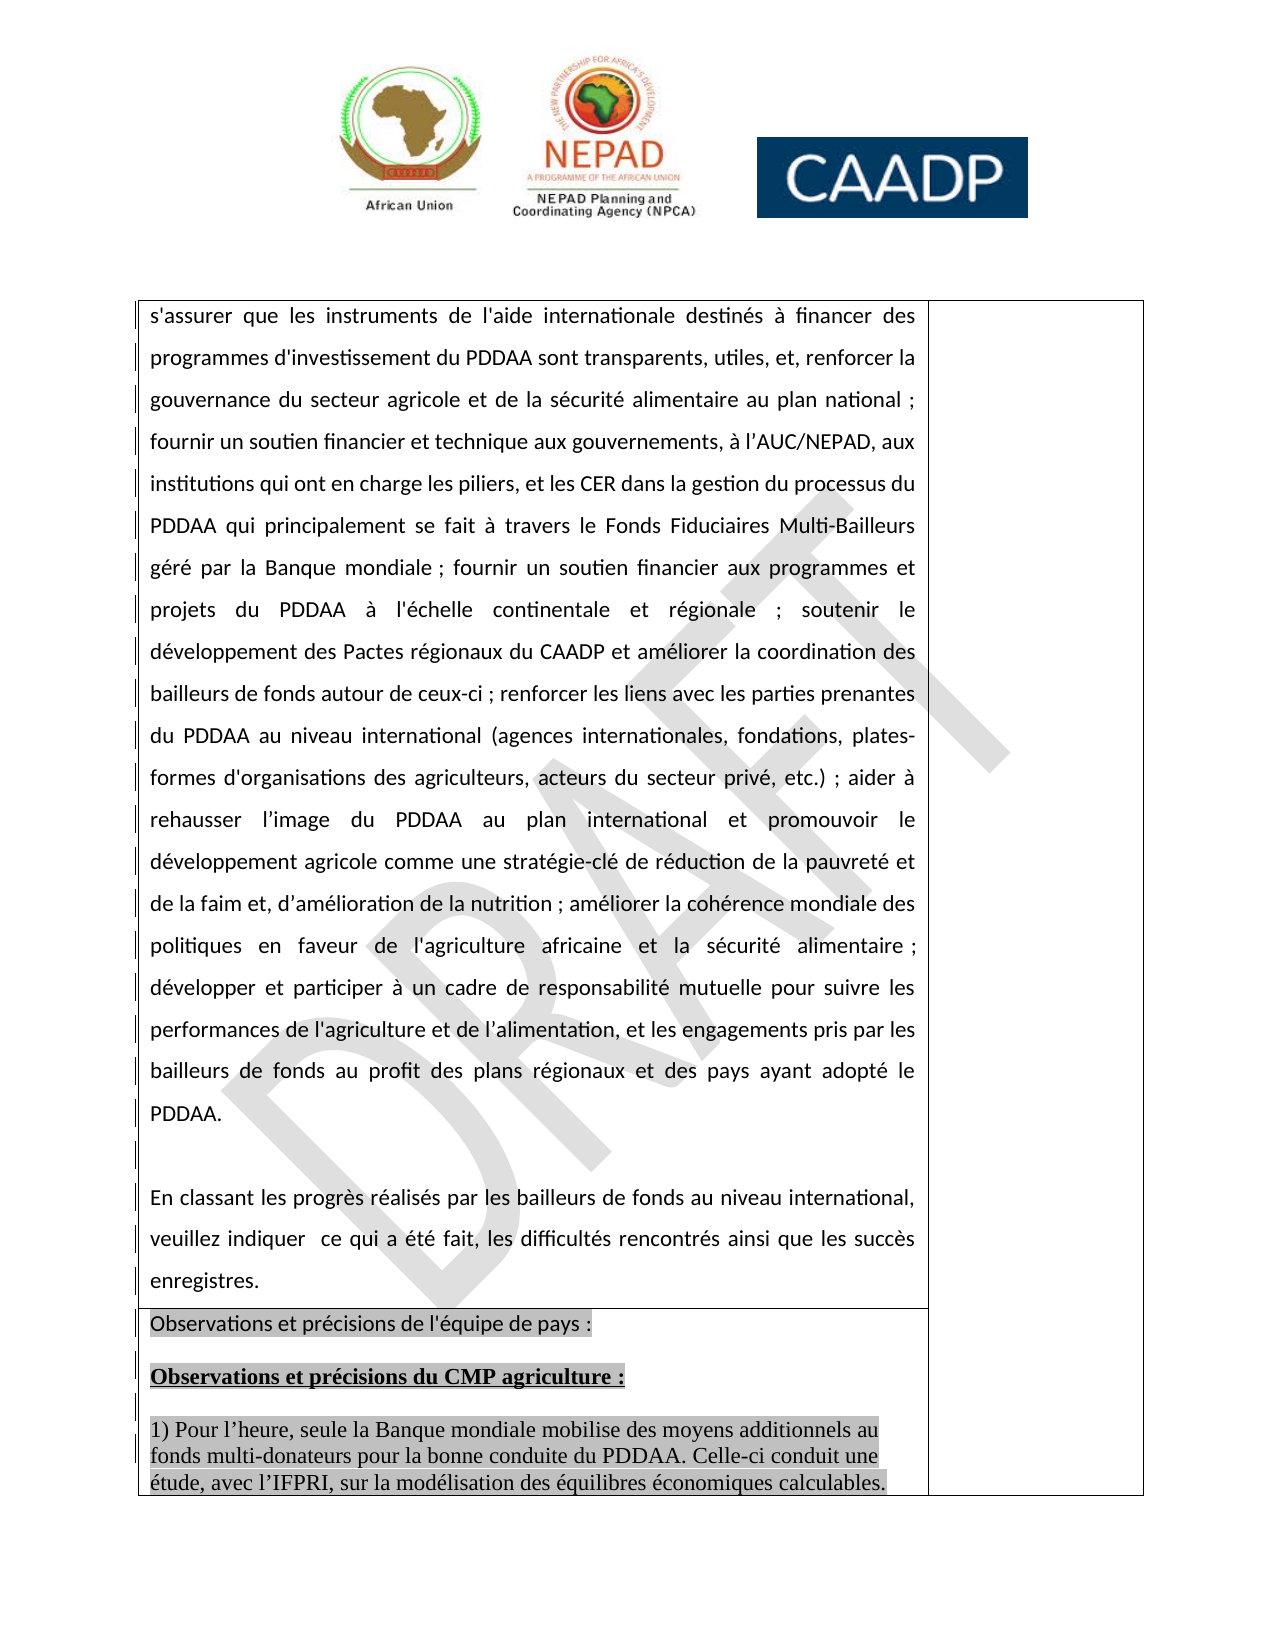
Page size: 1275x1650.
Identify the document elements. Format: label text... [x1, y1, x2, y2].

picture [757, 137, 1028, 218]
picture [321, 47, 722, 218]
